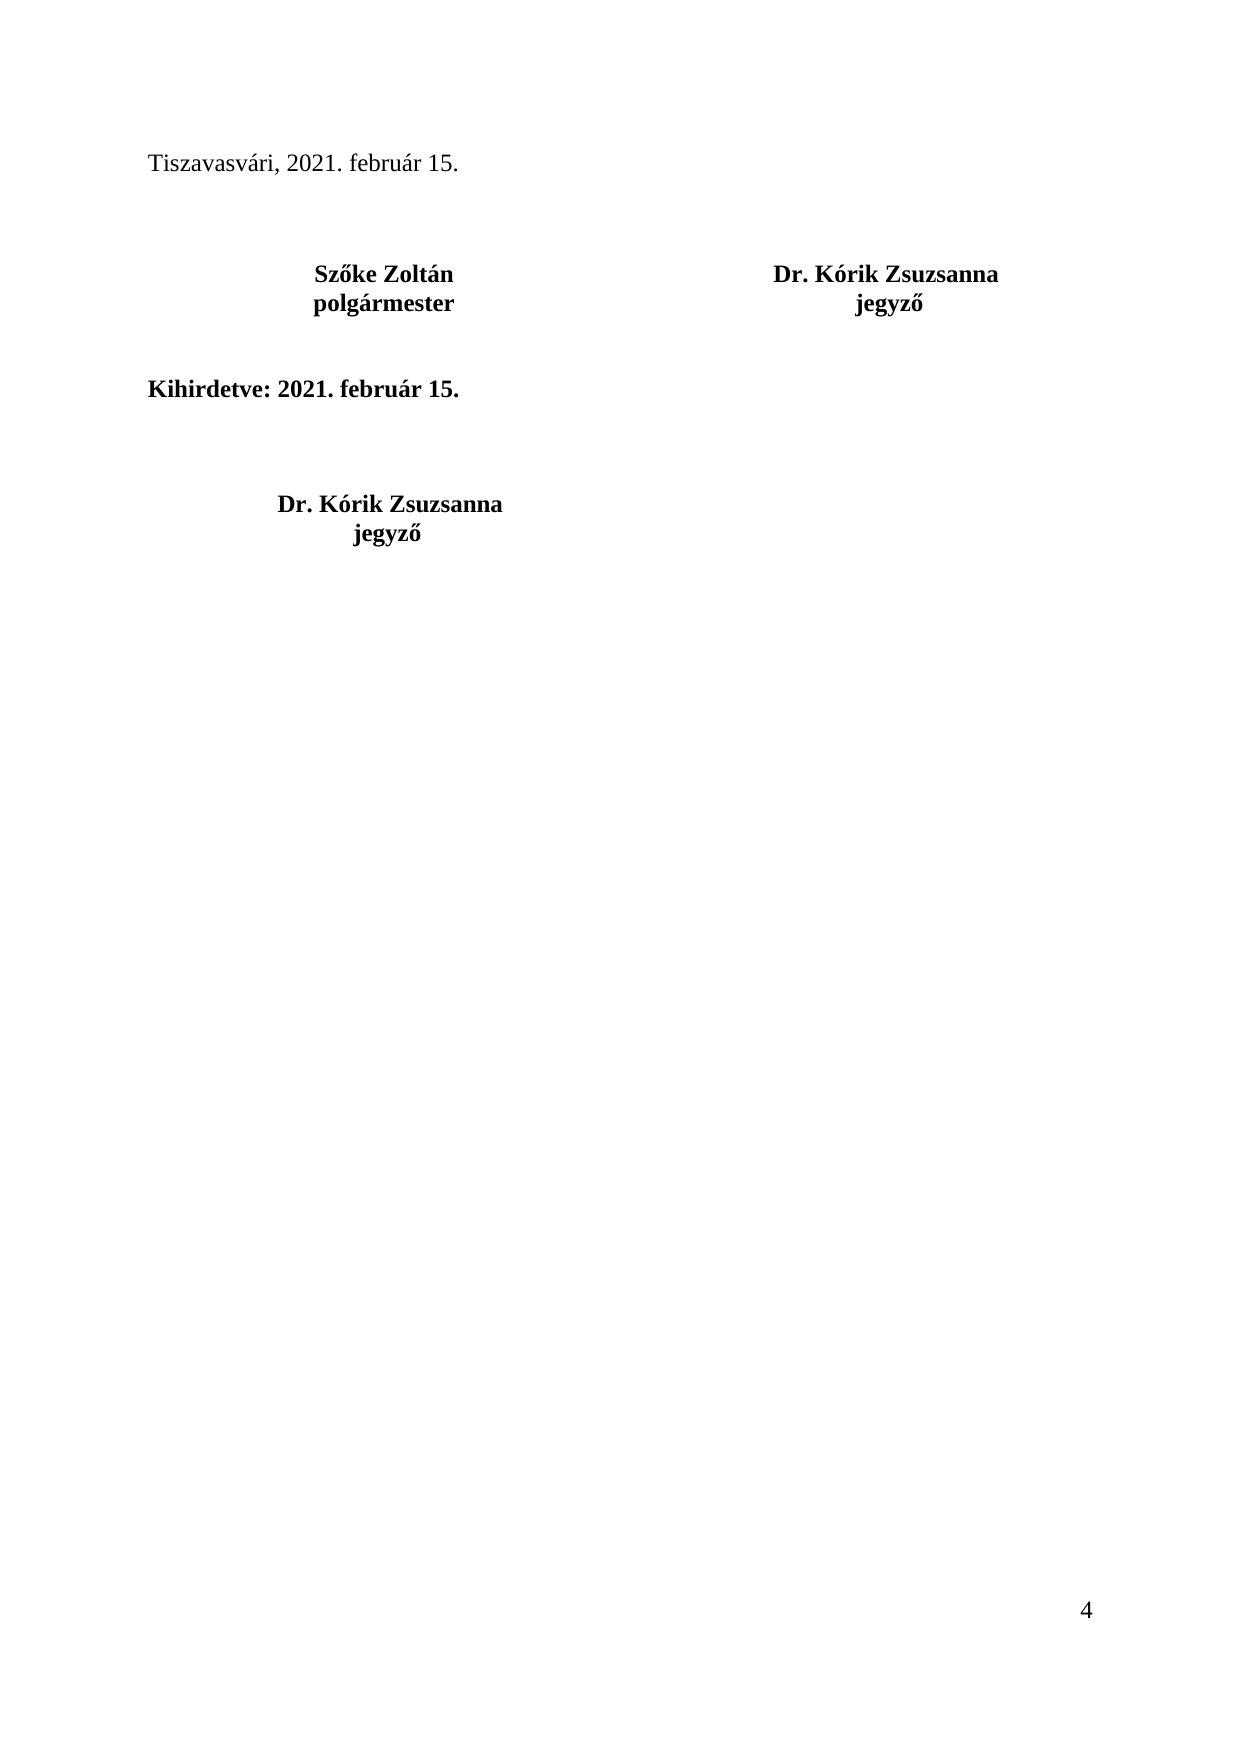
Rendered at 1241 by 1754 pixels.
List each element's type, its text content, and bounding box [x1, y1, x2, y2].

text polgármester jegyző [148, 288, 1093, 316]
text Szőke Zoltán Dr. Kórik Zsuzsanna [148, 259, 1093, 288]
text Tiszavasvári, 2021. február 15. [148, 148, 1093, 176]
text jegyző [148, 518, 1093, 546]
text Dr. Kórik Zsuzsanna [148, 489, 1093, 518]
text Kihirdetve: 2021. február 15. [148, 374, 1093, 403]
